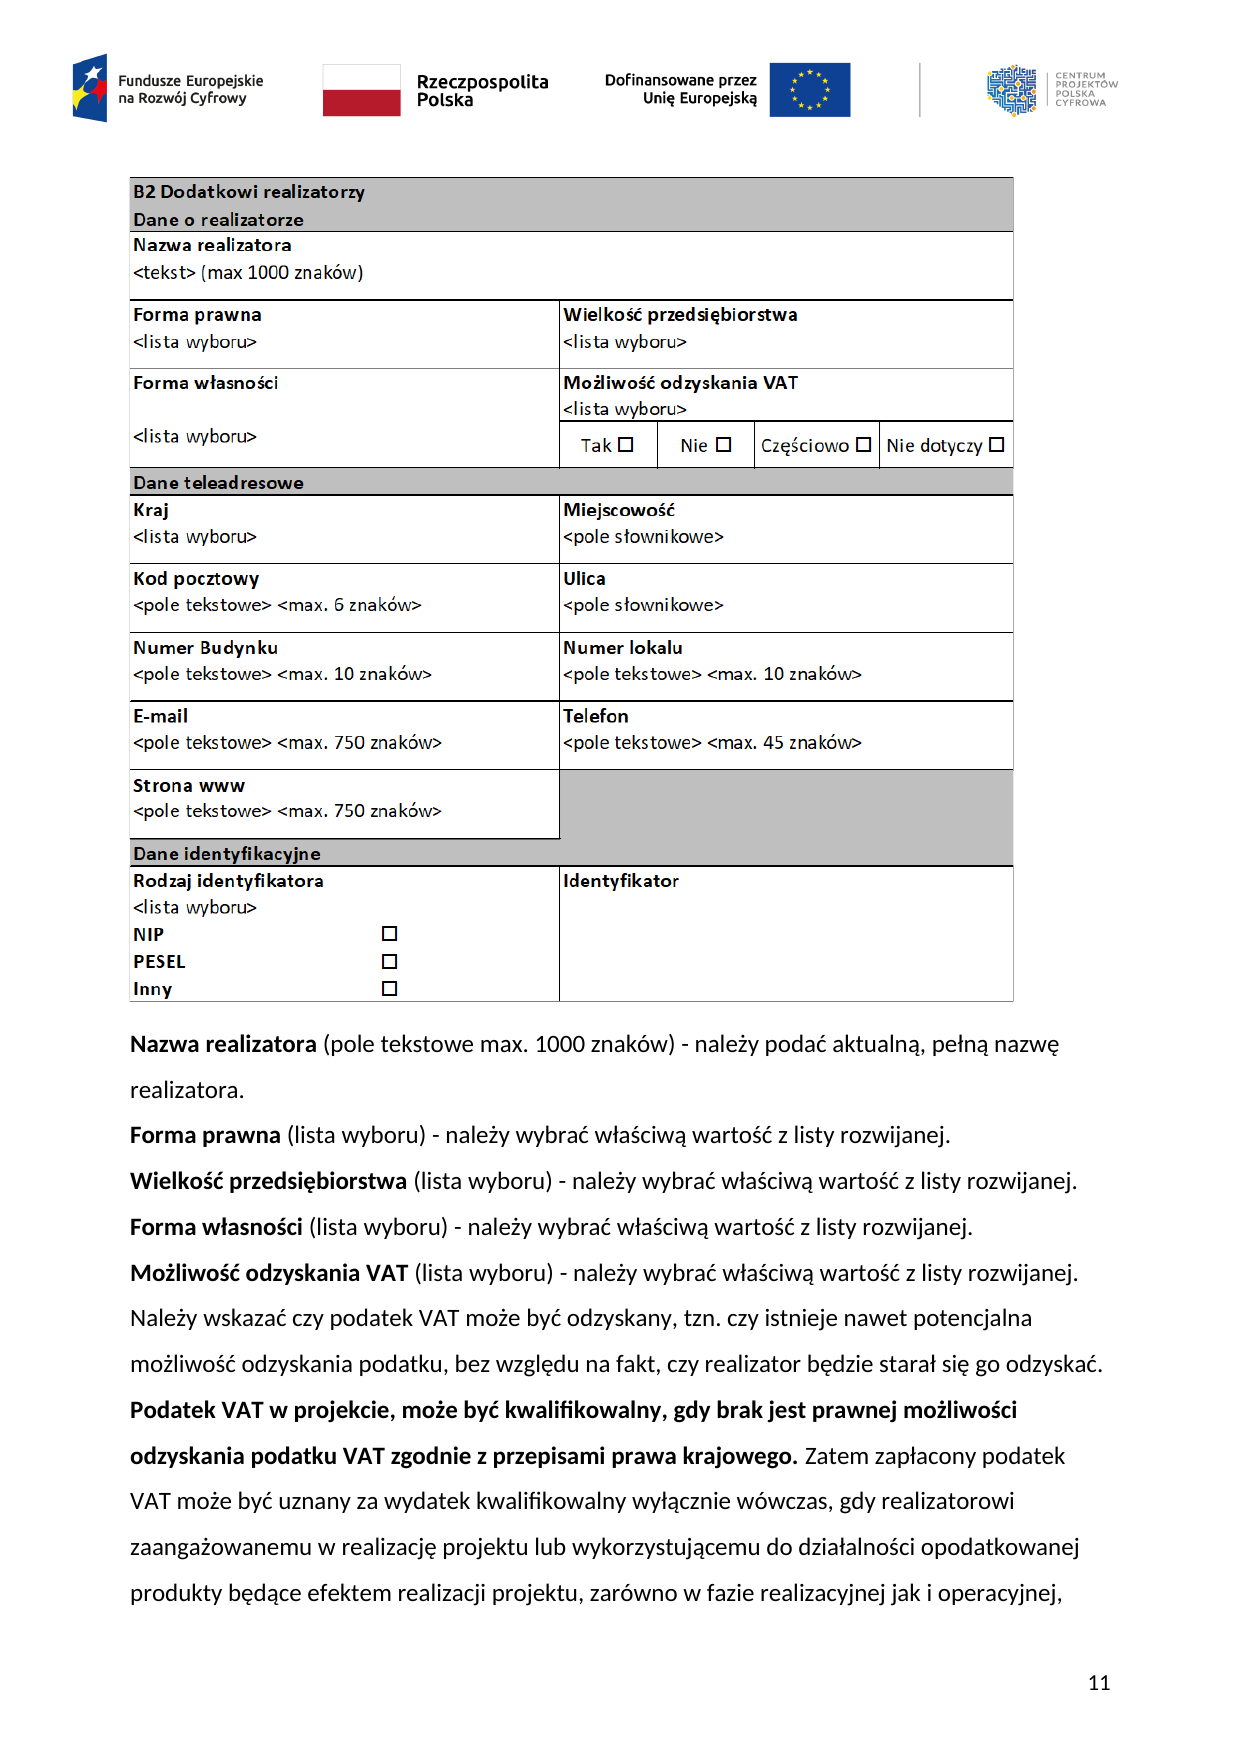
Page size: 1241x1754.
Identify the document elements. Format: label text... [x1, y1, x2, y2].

picture [50, 30, 1146, 140]
text Wielkość przedsiębiorstwa (lista wyboru) - należy wybrać właściwą wartość z listy rozwijanej. [130, 1165, 1110, 1196]
text Forma własności (lista wyboru) - należy wybrać właściwą wartość z listy rozwijanej. [130, 1211, 1110, 1242]
text Możliwość odzyskania VAT (lista wyboru) - należy wybrać właściwą wartość z listy rozwijanej. [130, 1257, 1110, 1287]
text Nazwa realizatora (pole tekstowe max. 1000 znaków) - należy podać aktualną, pełną nazwę realizatora. [130, 1028, 1110, 1104]
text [130, 1303, 1110, 1607]
picture [129, 177, 1014, 1002]
text Forma prawna (lista wyboru) - należy wybrać właściwą wartość z listy rozwijanej. [130, 1120, 1110, 1150]
